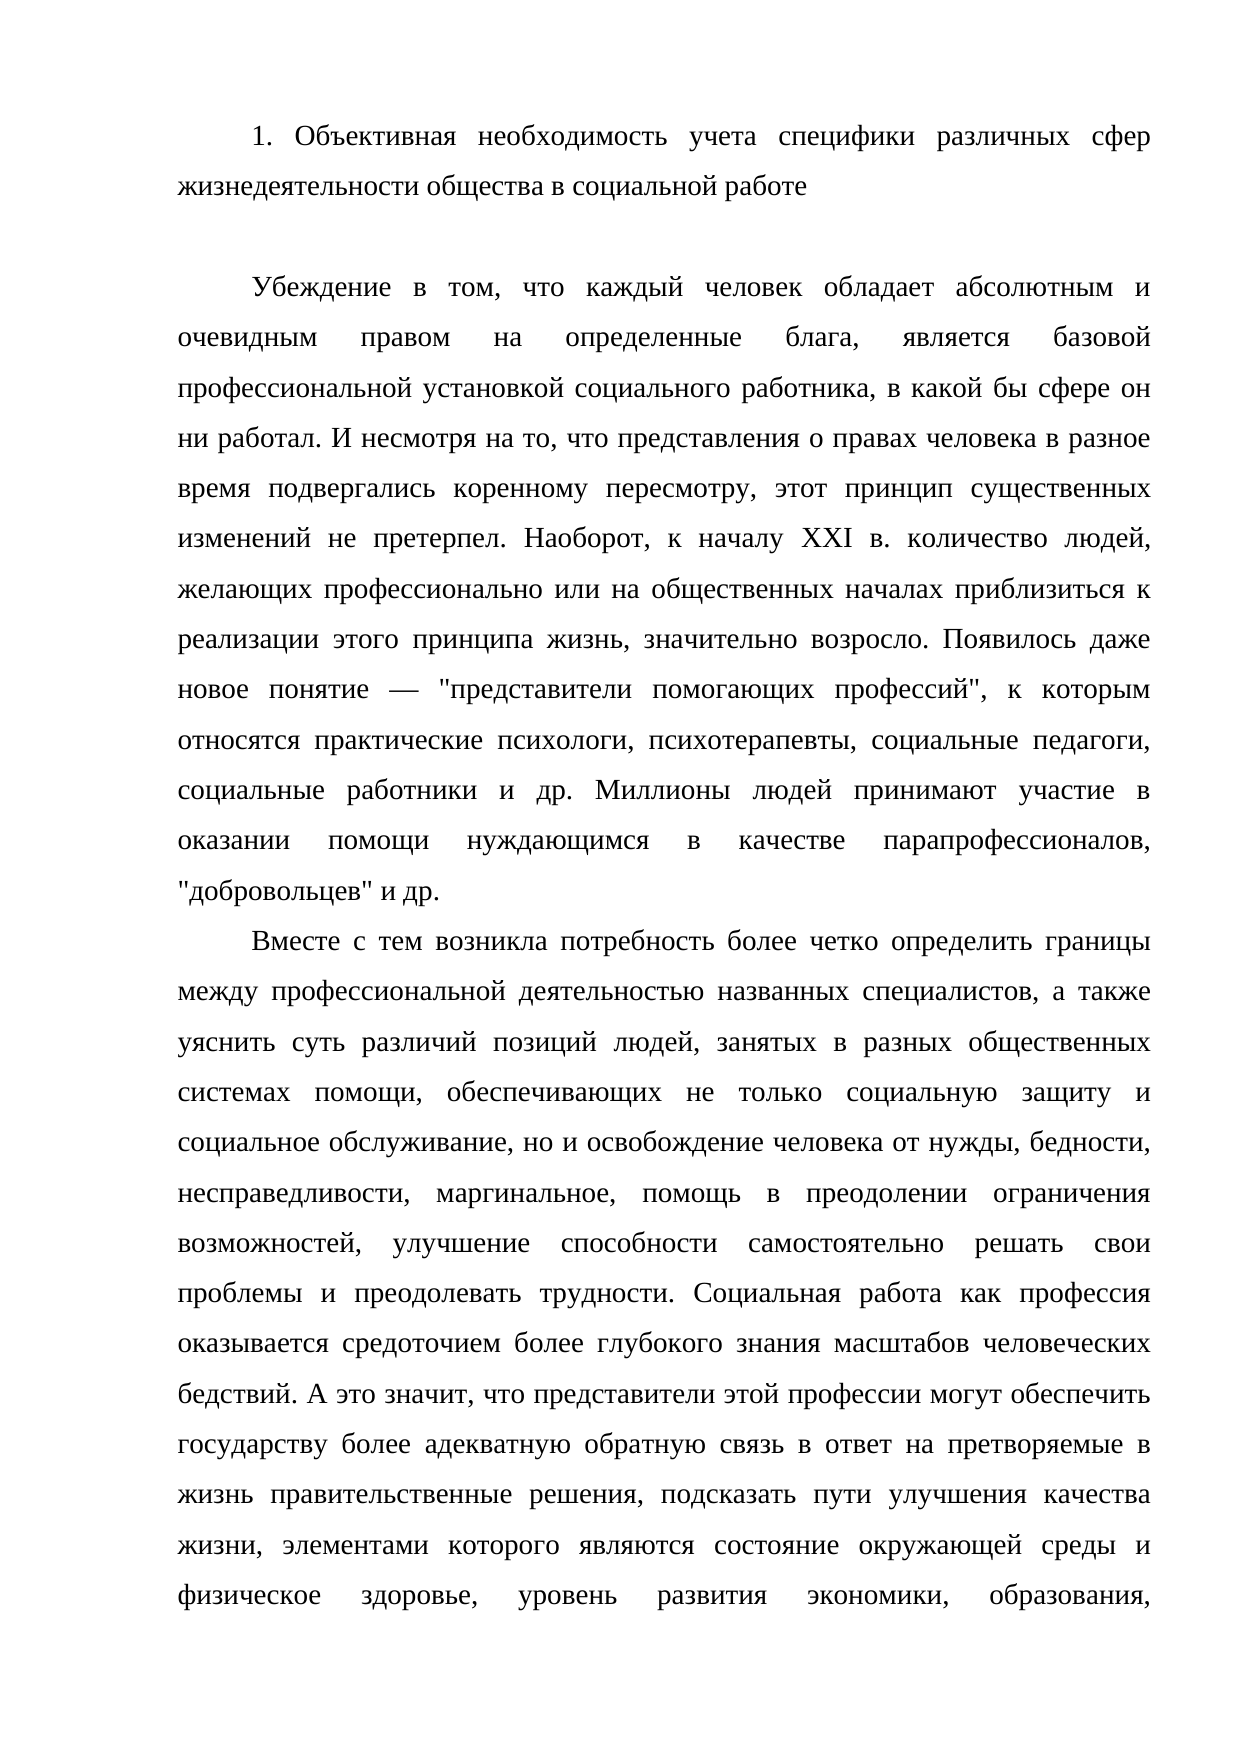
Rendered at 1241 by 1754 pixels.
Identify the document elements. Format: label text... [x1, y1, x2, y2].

text 1. Объективная необходимость учета специфики различных сфер жизнедеятельности общества в социальной работе [177, 118, 1152, 202]
text Убеждение в том, что каждый человек обладает абсолютным и очевидным правом на определенные блага, является базовой профессиональной установкой социального работника, в какой бы сфере он ни работал. И несмотря на то, что представления о правах человека в разное время подвергались коренному пересмотру, этот принцип существенных изменений не претерпел. Наоборот, к началу XXI в. количество людей, желающих профессионально или на общественных началах приблизиться к реализации этого принципа жизнь, значительно возросло. Появилось даже новое понятие — "представители помогающих профессий", к которым относятся практические психологи, психотерапевты, социальные педагоги, социальные работники и др. Миллионы людей принимают участие в оказании помощи нуждающимся в качестве парапрофессионалов, "добровольцев" и др. [177, 269, 1152, 906]
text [177, 923, 1152, 1611]
